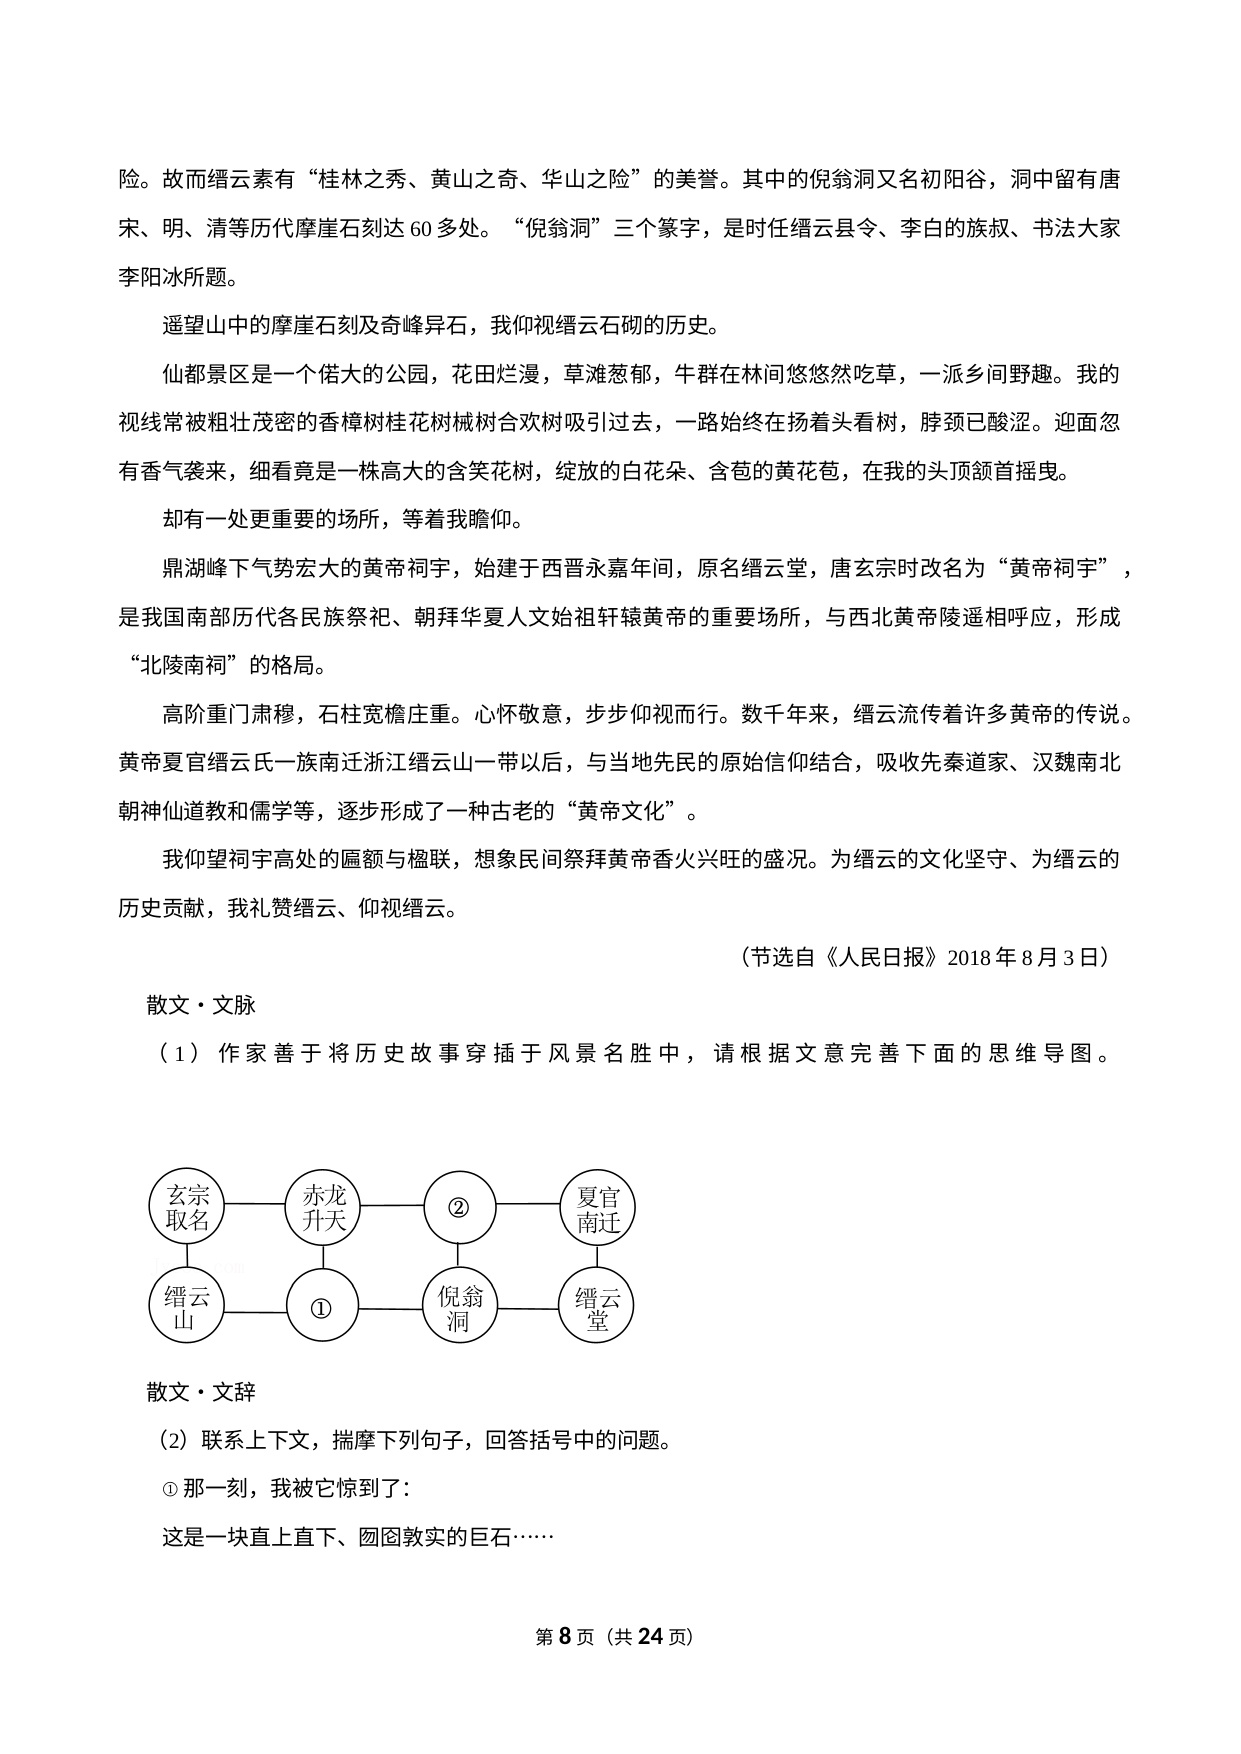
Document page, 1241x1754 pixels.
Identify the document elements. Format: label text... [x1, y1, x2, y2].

text 散文•文辞 [147, 1374, 1122, 1407]
text ①那一刻，我被它惊到了： [118, 1471, 1122, 1503]
text 却有一处更重要的场所，等着我瞻仰。 [118, 502, 1122, 534]
picture [146, 1165, 637, 1345]
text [118, 162, 1122, 292]
text 这是一块直上直下、囫囵敦实的巨石…… [118, 1519, 1122, 1552]
text 高阶重门肃穆，石柱宽檐庄重。心怀敬意，步步仰视而行。数千年来，缙云流传着许多黄帝的传说。黄帝夏官缙云氏一族南迁浙江缙云山一带以后，与当地先民的原始信仰结合，吸收先秦道家、汉魏南北朝神仙道教和儒学等，逐步形成了一种古老的“黄帝文化”。 [118, 696, 1122, 826]
text 仙都景区是一个偌大的公园，花田烂漫，草滩葱郁，牛群在林间悠悠然吃草，一派乡间野趣。我的视线常被粗壮茂密的香樟树桂花树械树合欢树吸引过去，一路始终在扬着头看树，脖颈已酸涩。迎面忽有香气袭来，细看竟是一株高大的含笑花树，绽放的白花朵、含苞的黄花苞，在我的头顶颔首摇曳。 [118, 356, 1122, 486]
text 散文•文脉 [147, 987, 1122, 1020]
text 鼎湖峰下气势宏大的黄帝祠宇，始建于西晋永嘉年间，原名缙云堂，唐玄宗时改名为“黄帝祠宇”，是我国南部历代各民族祭祀、朝拜华夏人文始祖轩辕黄帝的重要场所，与西北黄帝陵遥相呼应，形成“北陵南祠”的格局。 [118, 550, 1122, 680]
text 遥望山中的摩崖石刻及奇峰异石，我仰视缙云石砌的历史。 [118, 308, 1122, 340]
text （节选自《人民日报》2018年8月3日） [147, 939, 1122, 972]
text 我仰望祠宇高处的匾额与楹联，想象民间祭拜黄帝香火兴旺的盛况。为缙云的文化坚守、为缙云的历史贡献，我礼赞缙云、仰视缙云。 [118, 842, 1122, 923]
text （2）联系上下文，揣摩下列句子，回答括号中的问题。 [147, 1422, 1122, 1455]
